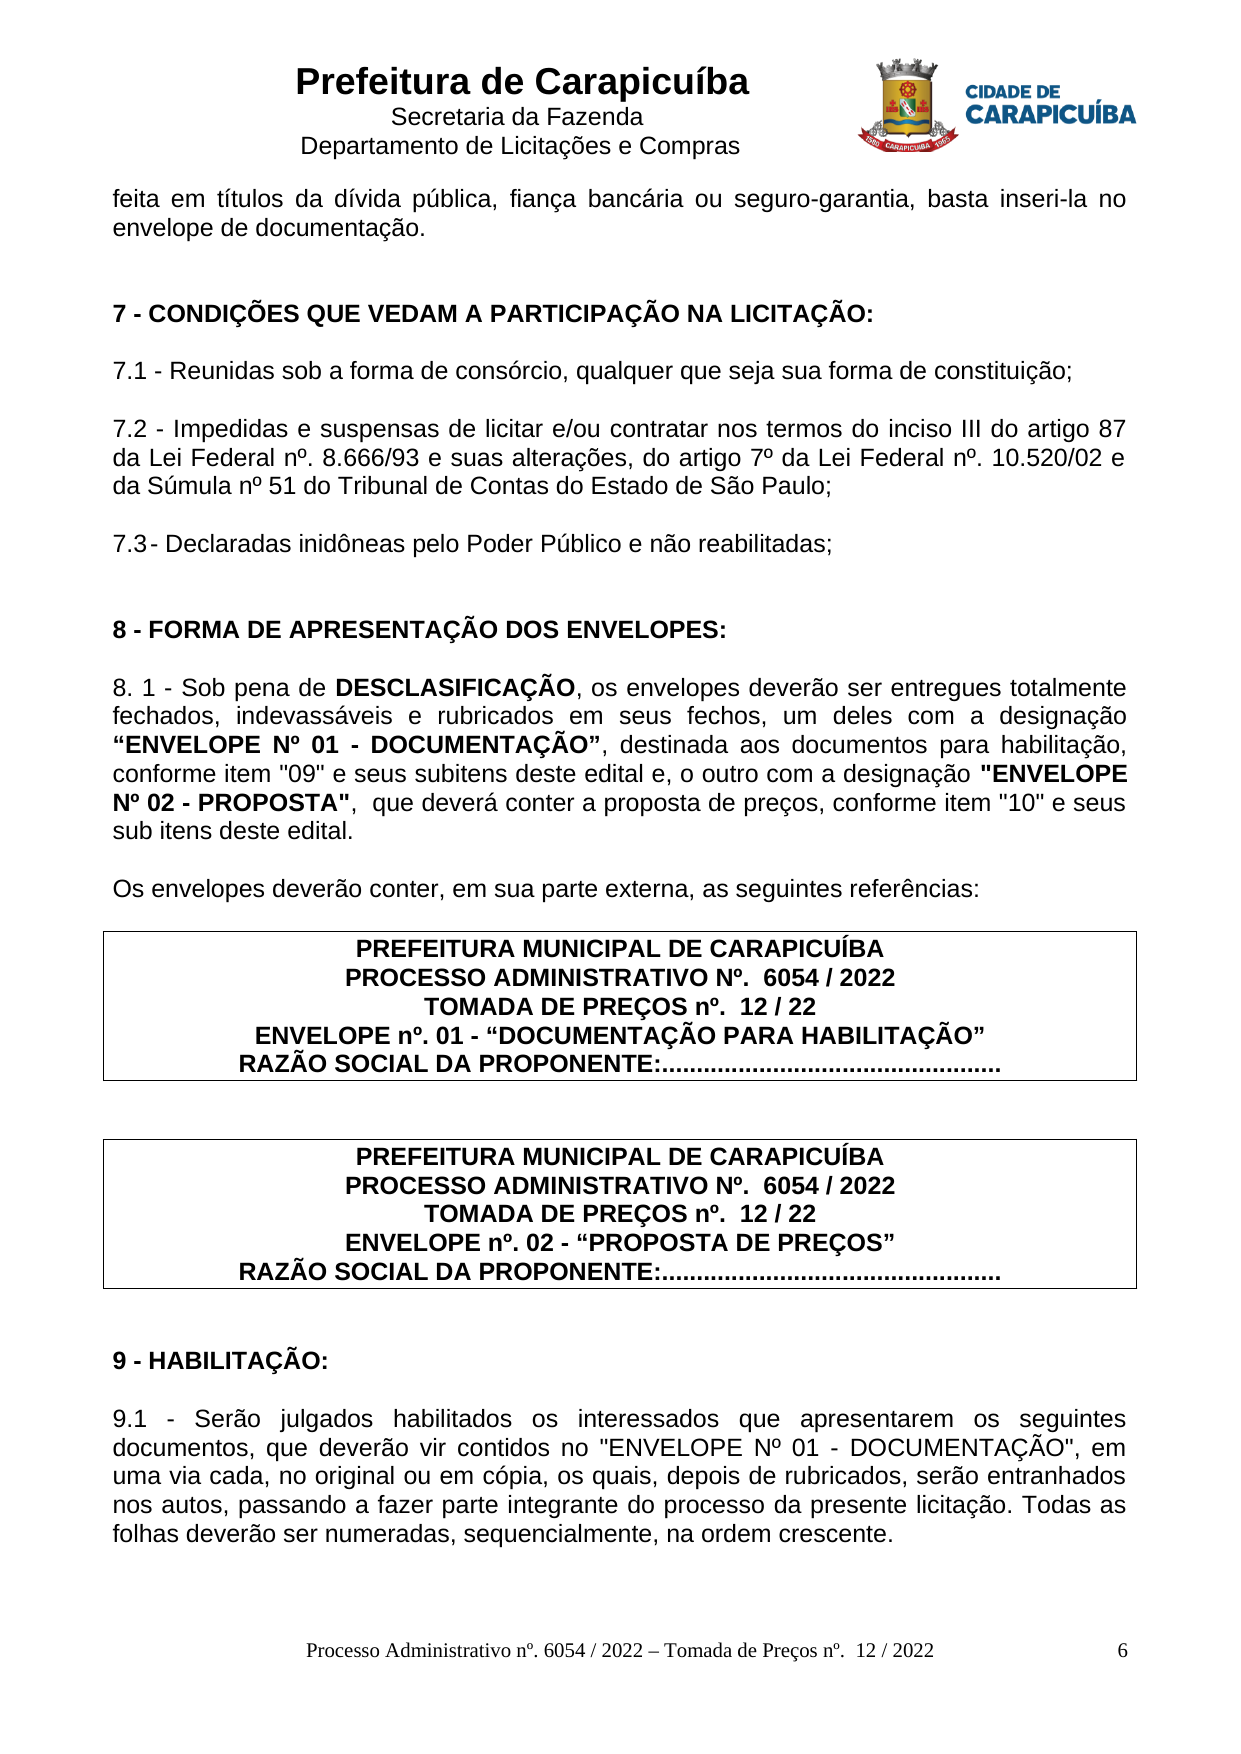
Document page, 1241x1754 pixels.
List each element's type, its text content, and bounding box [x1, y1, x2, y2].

subtitle PREFEITURA MUNICIPAL DE CARAPICUÍBA [104, 1140, 1136, 1171]
list - Declaradas inidôneas pelo Poder Público e não reabilitadas; [112, 529, 1128, 557]
text PROCESSO ADMINISTRATIVO Nº. 6054 / 2022 [112, 1171, 1128, 1199]
text TOMADA DE PREÇOS nº. 12 / 22 [112, 1199, 1128, 1228]
text 8. 1 - Sob pena de DESCLASIFICAÇÃO, os envelopes deverão ser entregues totalmente fechados, indevassáveis e rubricados em seus fechos, um deles com a designação “ENVELOPE Nº 01 - DOCUMENTAÇÃO”, destinada aos documentos para habilitação, conforme item "09" e seus subitens deste edital e, o outro com a designação "ENVELOPE Nº 02 - PROPOSTA", que deverá conter a proposta de preços, conforme item "10" e seus sub itens deste edital. [112, 672, 1128, 845]
text Os envelopes deverão conter, em sua parte externa, as seguintes referências: [112, 874, 1128, 902]
text 9.1 - Serão julgados habilitados os interessados que apresentarem os seguintes documentos, que deverão vir contidos no "ENVELOPE Nº 01 - DOCUMENTAÇÃO", em uma via cada, no original ou em cópia, os quais, depois de rubricados, serão entranhados nos autos, passando a fazer parte integrante do processo da presente licitação. Todas as folhas deverão ser numeradas, sequencialmente, na ordem crescente. [112, 1404, 1128, 1547]
subtitle ENVELOPE nº. 02 - “PROPOSTA DE PREÇOS” [112, 1228, 1128, 1254]
picture [857, 57, 1139, 152]
text 9 - HABILITAÇÃO: [112, 1346, 1128, 1375]
text RAZÃO SOCIAL DA PROPONENTE:................................................. [104, 1046, 1136, 1080]
text 7.1 - Reunidas sob a forma de consórcio, qualquer que seja sua forma de constituição; [112, 356, 1128, 385]
text TOMADA DE PREÇOS nº. 12 / 22 [112, 992, 1128, 1021]
text 7.2 - Impedidas e suspensas de licitar e/ou contratar nos termos do inciso III do artigo 87 da Lei Federal nº. 8.666/93 e suas alterações, do artigo 7º da Lei Federal nº. 10.520/02 e da Súmula nº 51 do Tribunal de Contas do Estado de São Paulo; [112, 414, 1128, 500]
text PROCESSO ADMINISTRATIVO Nº. 6054 / 2022 [112, 963, 1128, 992]
text 7 - CONDIÇÕES QUE VEDAM A PARTICIPAÇÃO NA LICITAÇÃO: [112, 299, 1128, 327]
subtitle PREFEITURA MUNICIPAL DE CARAPICUÍBA [104, 932, 1136, 963]
text 8 - FORMA DE APRESENTAÇÃO DOS ENVELOPES: [112, 615, 1128, 644]
text RAZÃO SOCIAL DA PROPONENTE:................................................. [104, 1254, 1136, 1288]
subtitle ENVELOPE nº. 01 - “DOCUMENTAÇÃO PARA HABILITAÇÃO” [112, 1021, 1128, 1046]
